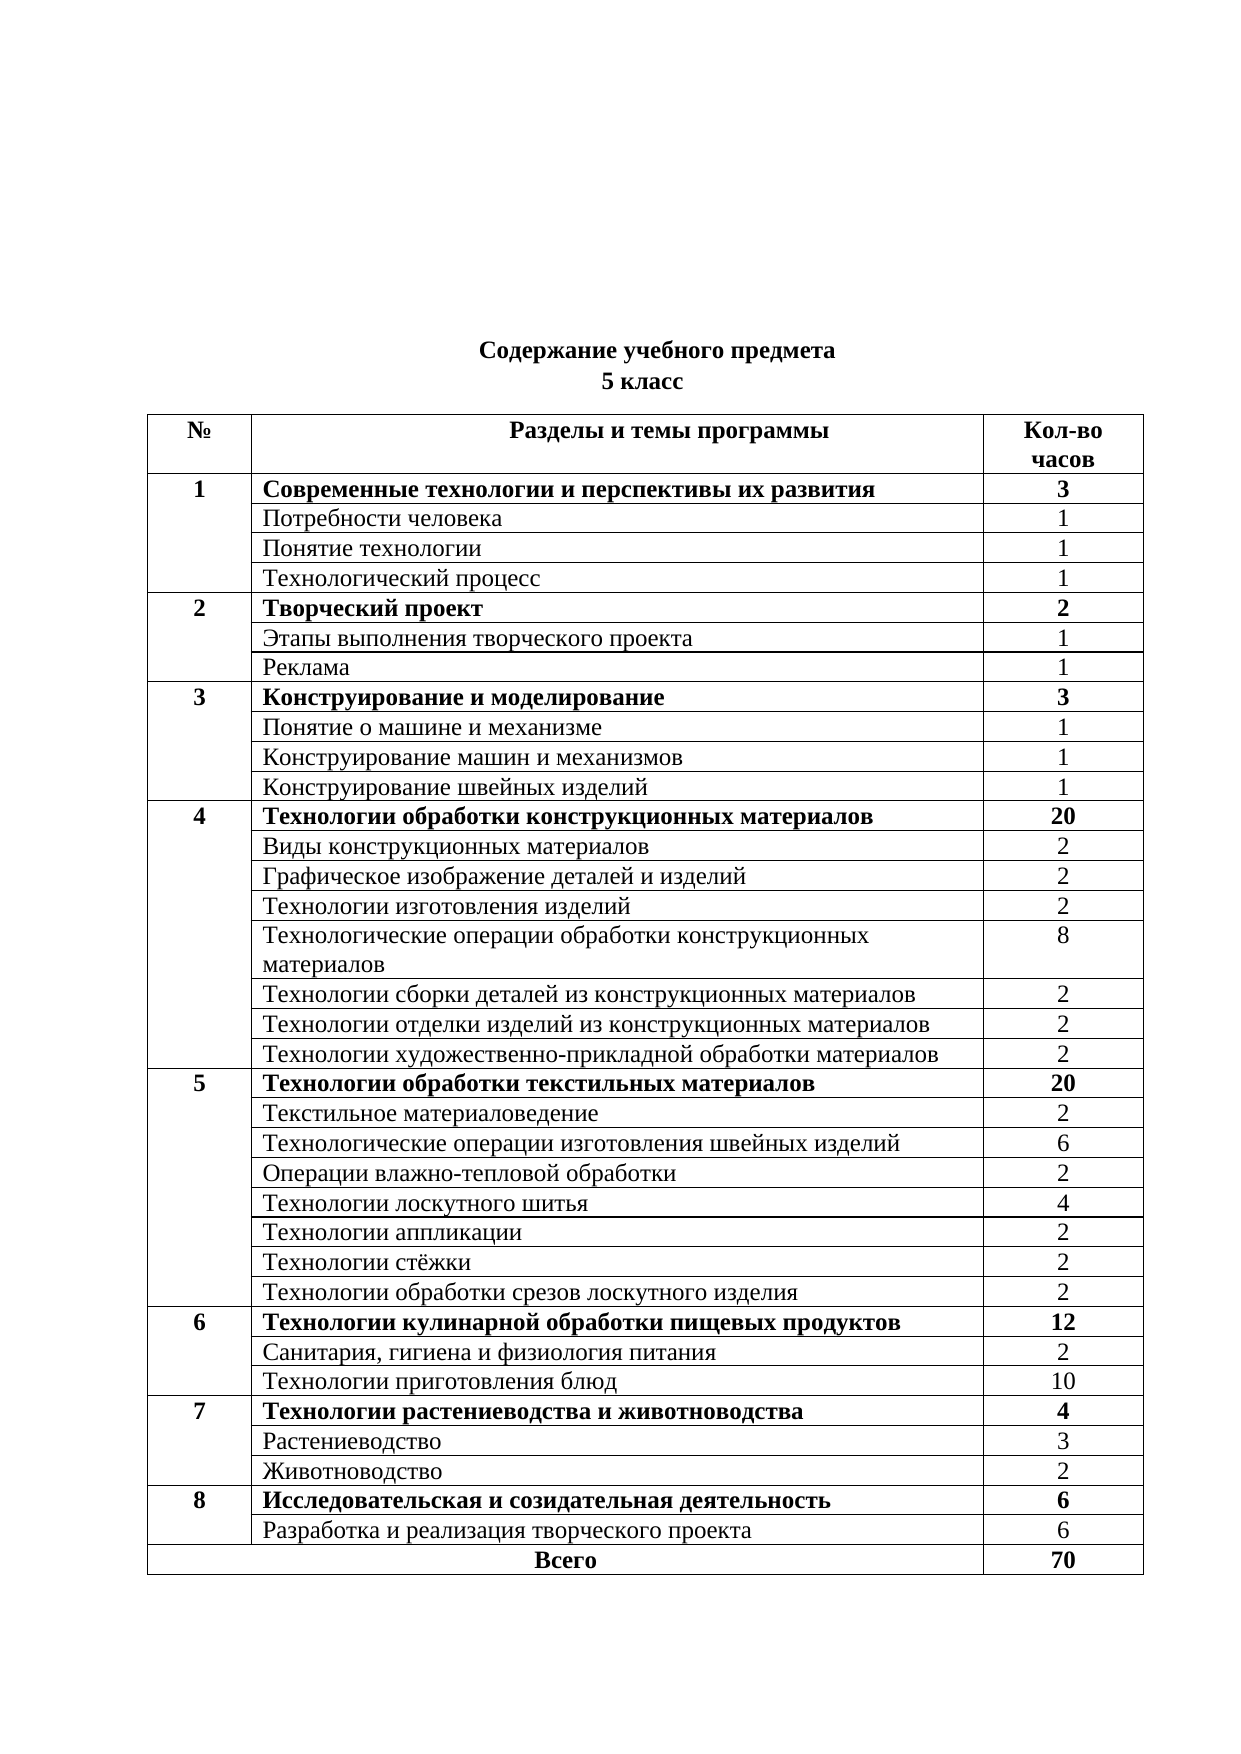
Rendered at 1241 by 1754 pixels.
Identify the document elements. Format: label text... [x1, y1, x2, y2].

table_cell 2 [984, 979, 1143, 1008]
table_cell Технологии приготовления блюд [252, 1366, 983, 1395]
table_cell 10 [984, 1366, 1143, 1395]
table_cell 1 [984, 623, 1143, 651]
table_cell 3 [148, 682, 251, 800]
table_cell Технологии сборки деталей из конструкционных материалов [252, 979, 983, 1008]
table_cell Технологии лоскутного шитья [252, 1188, 983, 1216]
table_cell Технологии обработки срезов лоскутного изделия [252, 1277, 983, 1306]
table_cell 2 [148, 593, 251, 681]
table_header Разделы и темы программы [252, 415, 983, 473]
table_cell Конструирование и моделирование [252, 682, 983, 711]
table_cell Технологии стёжки [252, 1247, 983, 1276]
table_cell 6 [984, 1128, 1143, 1157]
table_cell 2 [984, 891, 1143, 919]
table_cell 6 [984, 1515, 1143, 1544]
table_cell 1 [148, 474, 251, 592]
table_cell 2 [984, 1098, 1143, 1127]
table_cell 2 [984, 1009, 1143, 1038]
table_cell Понятие о машине и механизме [252, 712, 983, 741]
table_header Кол-во часов [984, 415, 1143, 473]
list Содержание учебного предмета [133, 335, 1152, 364]
table_cell 3 [984, 682, 1143, 711]
table_cell 2 [984, 1337, 1143, 1365]
table_cell 20 [984, 1069, 1143, 1097]
table_cell 8 [148, 1486, 251, 1544]
table_cell Технологии отделки изделий из конструкционных материалов [252, 1009, 983, 1038]
table_cell 1 [984, 533, 1143, 562]
table_cell Современные технологии и перспективы их развития [252, 474, 983, 502]
table_cell Конструирование швейных изделий [252, 772, 983, 800]
table_cell Растениеводство [252, 1426, 983, 1455]
table_cell 2 [984, 861, 1143, 890]
text 5 класс [133, 366, 1152, 395]
table_cell 1 [984, 712, 1143, 741]
table_cell Технологии аппликации [252, 1218, 983, 1246]
table_cell Графическое изображение деталей и изделий [252, 861, 983, 890]
table_cell Технологические операции изготовления швейных изделий [252, 1128, 983, 1157]
table_cell 4 [984, 1188, 1143, 1216]
table_cell Текстильное материаловедение [252, 1098, 983, 1127]
table_cell Технологии кулинарной обработки пищевых продуктов [252, 1307, 983, 1336]
table_cell 12 [984, 1307, 1143, 1336]
table_cell Потребности человека [252, 504, 983, 532]
table_cell Всего [148, 1545, 983, 1574]
table_cell Исследовательская и созидательная деятельность [252, 1486, 983, 1514]
table_cell 2 [984, 831, 1143, 860]
table_cell 5 [148, 1069, 251, 1306]
table_cell Технологии обработки текстильных материалов [252, 1069, 983, 1097]
table_cell Технологии обработки конструкционных материалов [252, 801, 983, 830]
table_cell Технологии растениеводства и животноводства [252, 1396, 983, 1425]
table_cell 3 [984, 1426, 1143, 1455]
table_cell 1 [984, 772, 1143, 800]
table_cell 6 [148, 1307, 251, 1395]
table_cell 70 [984, 1545, 1143, 1574]
table_cell Технологии изготовления изделий [252, 891, 983, 919]
table_cell 1 [984, 563, 1143, 592]
table_cell 1 [984, 653, 1143, 681]
table_cell 1 [984, 742, 1143, 771]
table_cell 4 [984, 1396, 1143, 1425]
table_cell 2 [984, 1277, 1143, 1306]
table_cell 1 [984, 504, 1143, 532]
table_cell 2 [984, 1039, 1143, 1067]
table_cell 2 [984, 593, 1143, 622]
table_cell Виды конструкционных материалов [252, 831, 983, 860]
table_cell 2 [984, 1456, 1143, 1484]
table_cell Творческий проект [252, 593, 983, 622]
table_cell 7 [148, 1396, 251, 1484]
table_cell Операции влажно-тепловой обработки [252, 1158, 983, 1187]
table_cell Санитария, гигиена и физиология питания [252, 1337, 983, 1365]
table_cell Разработка и реализация творческого проекта [252, 1515, 983, 1544]
table_cell Технологические операции обработки конструкционных материалов [252, 921, 983, 978]
table_cell Конструирование машин и механизмов [252, 742, 983, 771]
table_header № [148, 415, 251, 473]
table_cell 3 [984, 474, 1143, 502]
table_cell Понятие технологии [252, 533, 983, 562]
table_cell 2 [984, 1218, 1143, 1246]
table_cell 20 [984, 801, 1143, 830]
table_cell Животноводство [252, 1456, 983, 1484]
table_cell 4 [148, 801, 251, 1067]
table_cell 8 [984, 921, 1143, 978]
table_cell Этапы выполнения творческого проекта [252, 623, 983, 651]
table_cell Технологии художественно-прикладной обработки материалов [252, 1039, 983, 1067]
table_cell 6 [984, 1486, 1143, 1514]
table_cell Технологический процесс [252, 563, 983, 592]
table_cell Реклама [252, 653, 983, 681]
table_cell 2 [984, 1247, 1143, 1276]
table_cell 2 [984, 1158, 1143, 1187]
